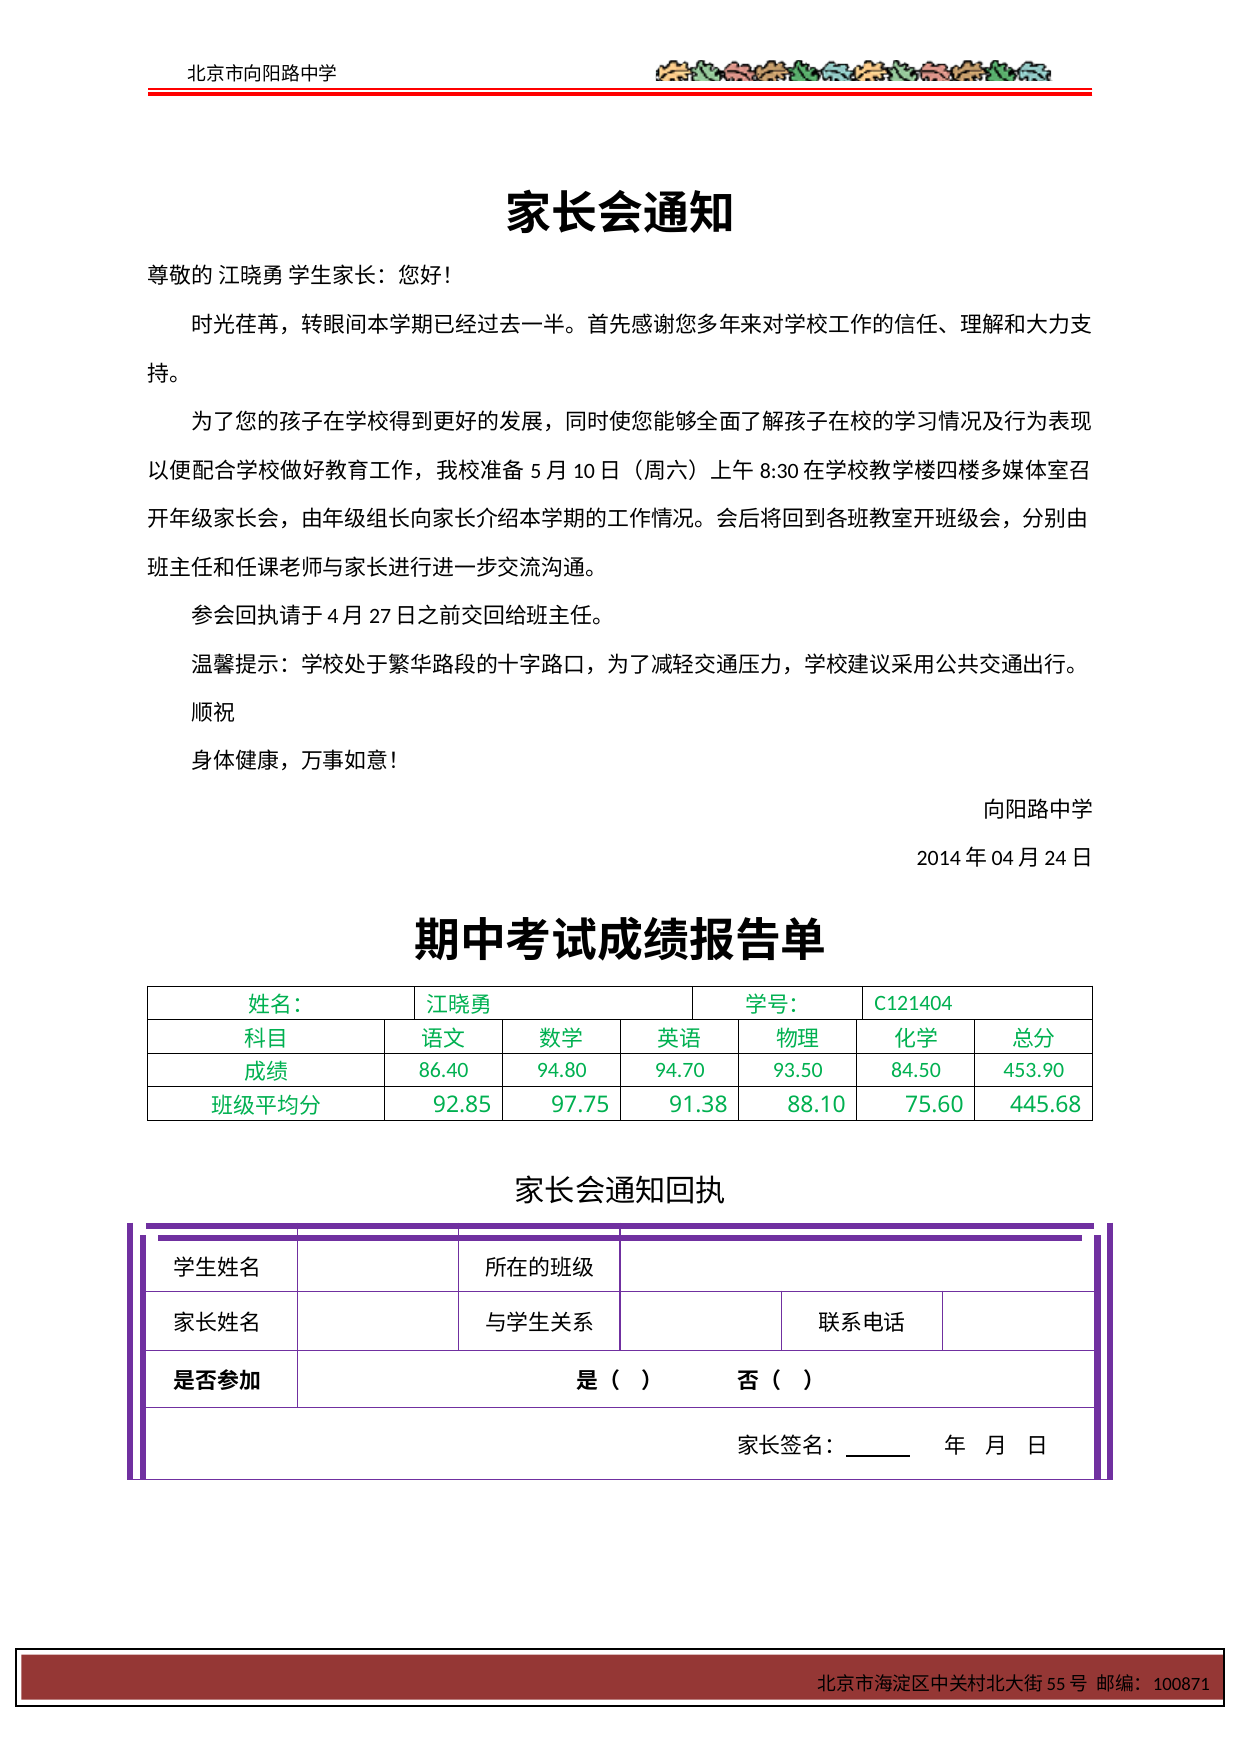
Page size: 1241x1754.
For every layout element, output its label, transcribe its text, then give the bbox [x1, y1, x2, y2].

table_cell 英语 [621, 1020, 738, 1053]
text 参会回执请于4月27日之前交回给班主任。 [148, 598, 1092, 631]
table_cell 家长姓名 [146, 1292, 297, 1350]
table_cell 93.50 [739, 1054, 856, 1086]
table_cell 75.60 [857, 1087, 974, 1120]
table_header C121404 [863, 987, 1092, 1019]
table_cell [621, 1223, 1104, 1291]
text 2014年04月24日 [148, 840, 1092, 872]
table_cell [298, 1241, 458, 1291]
table_cell 97.75 [503, 1087, 620, 1120]
table_cell 94.70 [621, 1054, 738, 1086]
text 尊敬的 江晓勇 学生家长：您好！ [148, 258, 1092, 291]
table_cell 所在的班级 [459, 1241, 619, 1291]
table_cell 班级平均分 [148, 1087, 384, 1120]
table_cell 学生姓名 [136, 1223, 297, 1291]
table_cell 与学生关系 [459, 1292, 619, 1350]
table_cell 是（ ） 否（ ） [298, 1351, 1094, 1407]
table_cell 94.80 [503, 1054, 620, 1086]
table_cell [298, 1229, 458, 1235]
table_cell [621, 1292, 781, 1350]
table_cell 91.38 [621, 1087, 738, 1120]
picture [655, 60, 1053, 81]
table_cell 科目 [148, 1020, 384, 1053]
table_header 学号： [693, 987, 862, 1019]
table_cell 语文 [385, 1020, 502, 1053]
table_header 姓名： [148, 987, 414, 1019]
text 身体健康，万事如意！ [148, 743, 1092, 776]
text 向阳路中学 [148, 791, 1092, 824]
table_cell [943, 1292, 1094, 1350]
table_cell 88.10 [739, 1087, 856, 1120]
text 家长会通知 [148, 161, 1092, 258]
text 顺祝 [148, 695, 1092, 727]
table_cell 总分 [975, 1020, 1092, 1053]
table_cell 是否参加 [146, 1351, 297, 1407]
text 温馨提示：学校处于繁华路段的十字路口，为了减轻交通压力，学校建议采用公共交通出行。 [148, 646, 1092, 679]
table_header 江晓勇 [415, 987, 692, 1019]
text 期中考试成绩报告单 [148, 888, 1092, 986]
table_cell 家长签名： 年 月 日 [146, 1408, 1094, 1479]
table_cell 92.85 [385, 1087, 502, 1120]
text 时光荏苒，转眼间本学期已经过去一半。首先感谢您多年来对学校工作的信任、理解和大力支持。 [148, 306, 1092, 388]
table_cell 445.68 [975, 1087, 1092, 1120]
table_cell 数学 [503, 1020, 620, 1053]
table_cell [298, 1292, 458, 1350]
table_cell 453.90 [975, 1054, 1092, 1086]
table_cell 化学 [857, 1020, 974, 1053]
table_cell 84.50 [857, 1054, 974, 1086]
table_cell 物理 [739, 1020, 856, 1053]
table_cell 86.40 [385, 1054, 502, 1086]
table_cell 联系电话 [782, 1292, 942, 1350]
table_header 家长会通知回执 [136, 1153, 1104, 1222]
table_cell 成绩 [148, 1054, 384, 1086]
text 为了您的孩子在学校得到更好的发展，同时使您能够全面了解孩子在校的学习情况及行为表现，以便配合学校做好教育工作，我校准备5月10日（周六）上午8:30在学校教学楼四楼多媒体室召开年级家长会，由年级组长向家长介绍本学期的工作情况。会后将回到各班教室开班级会，分别由班主任和任课老师与家长进行进一步交流沟通。 [148, 403, 1092, 582]
